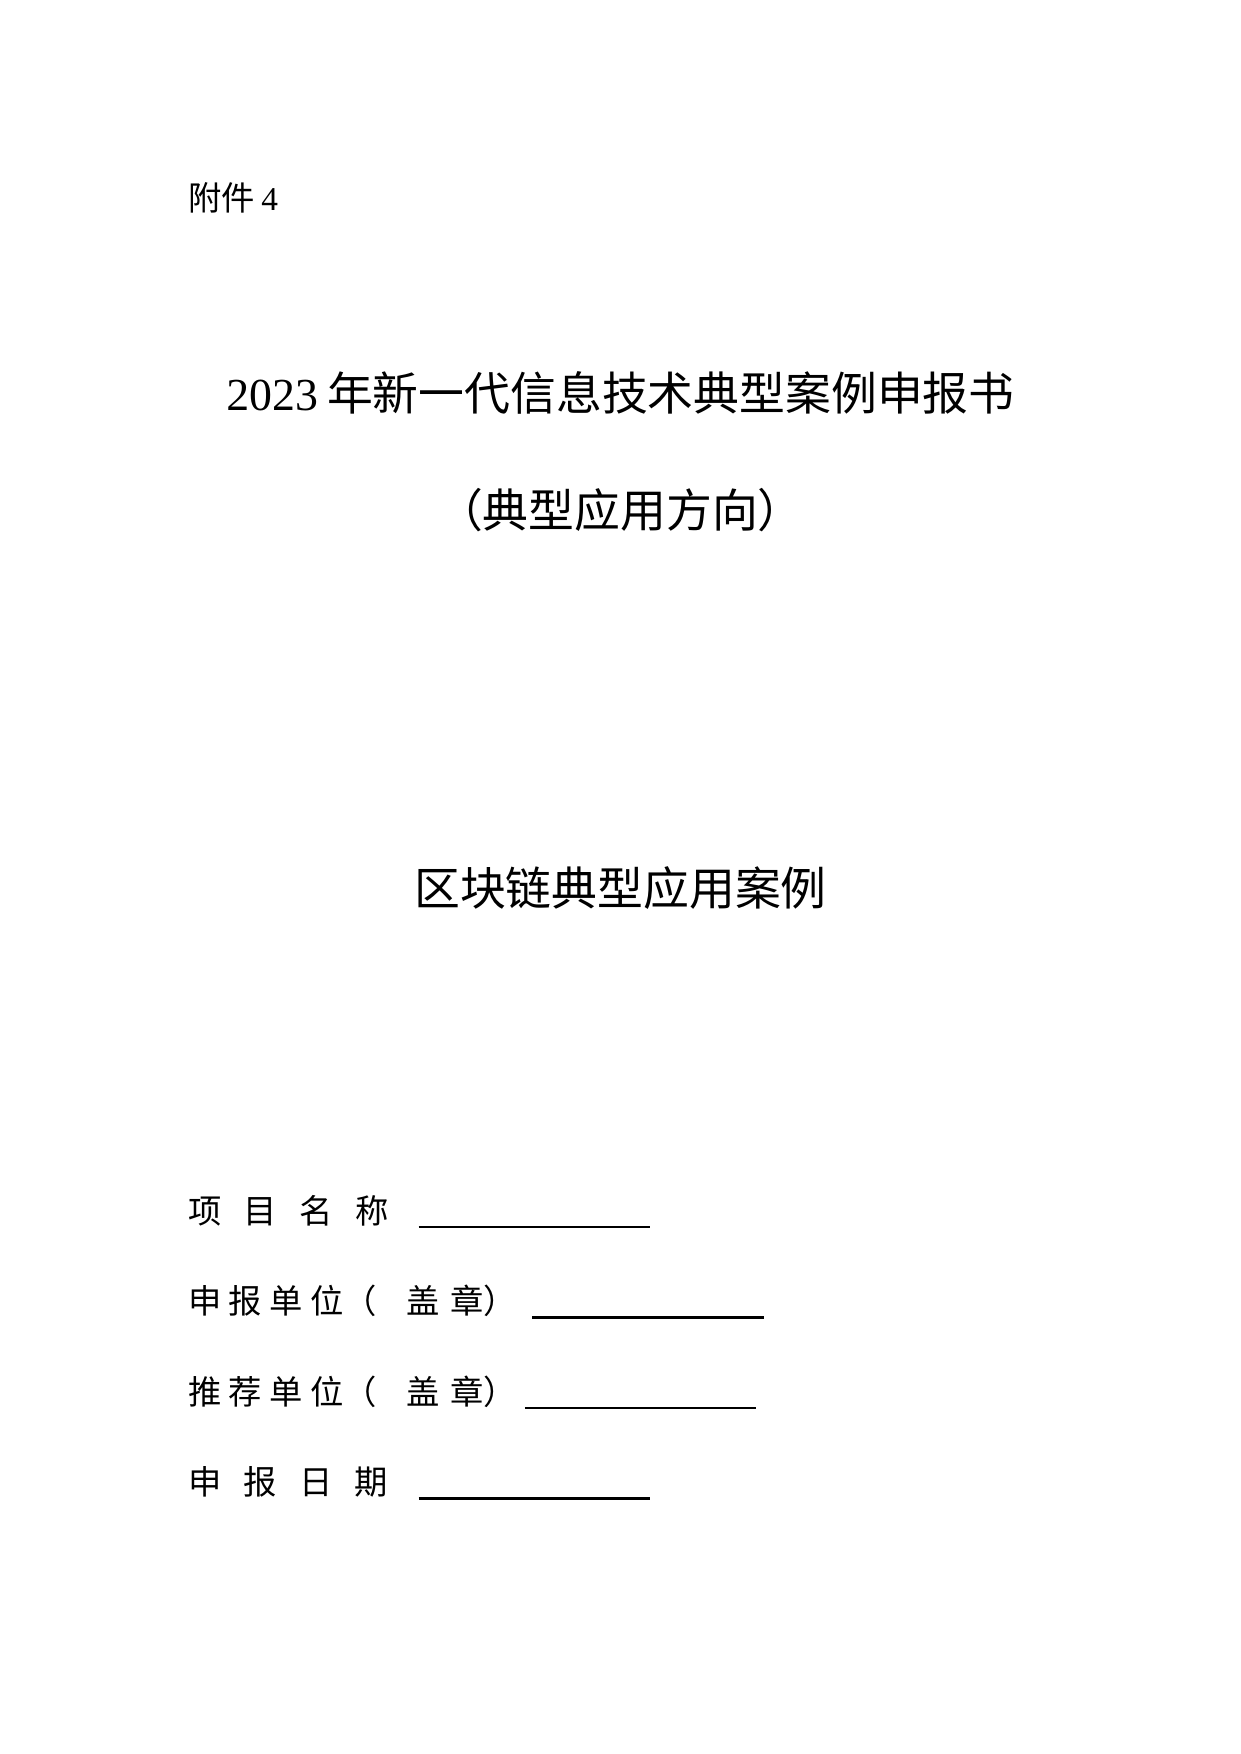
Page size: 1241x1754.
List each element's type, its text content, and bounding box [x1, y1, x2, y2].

text 附件4 [188, 162, 1052, 229]
text 2023年新一代信息技术典型案例申报书 [188, 341, 1052, 441]
text 项 目 名 称 [188, 1175, 1052, 1242]
text 申 报 单 位（ 盖 章） [188, 1266, 1052, 1332]
text （典型应用方向） [188, 474, 1052, 541]
text 区块链典型应用案例 [188, 852, 1052, 918]
text 申 报 日 期 [188, 1447, 1052, 1513]
text 推 荐 单 位（ 盖 章） [188, 1356, 1052, 1423]
